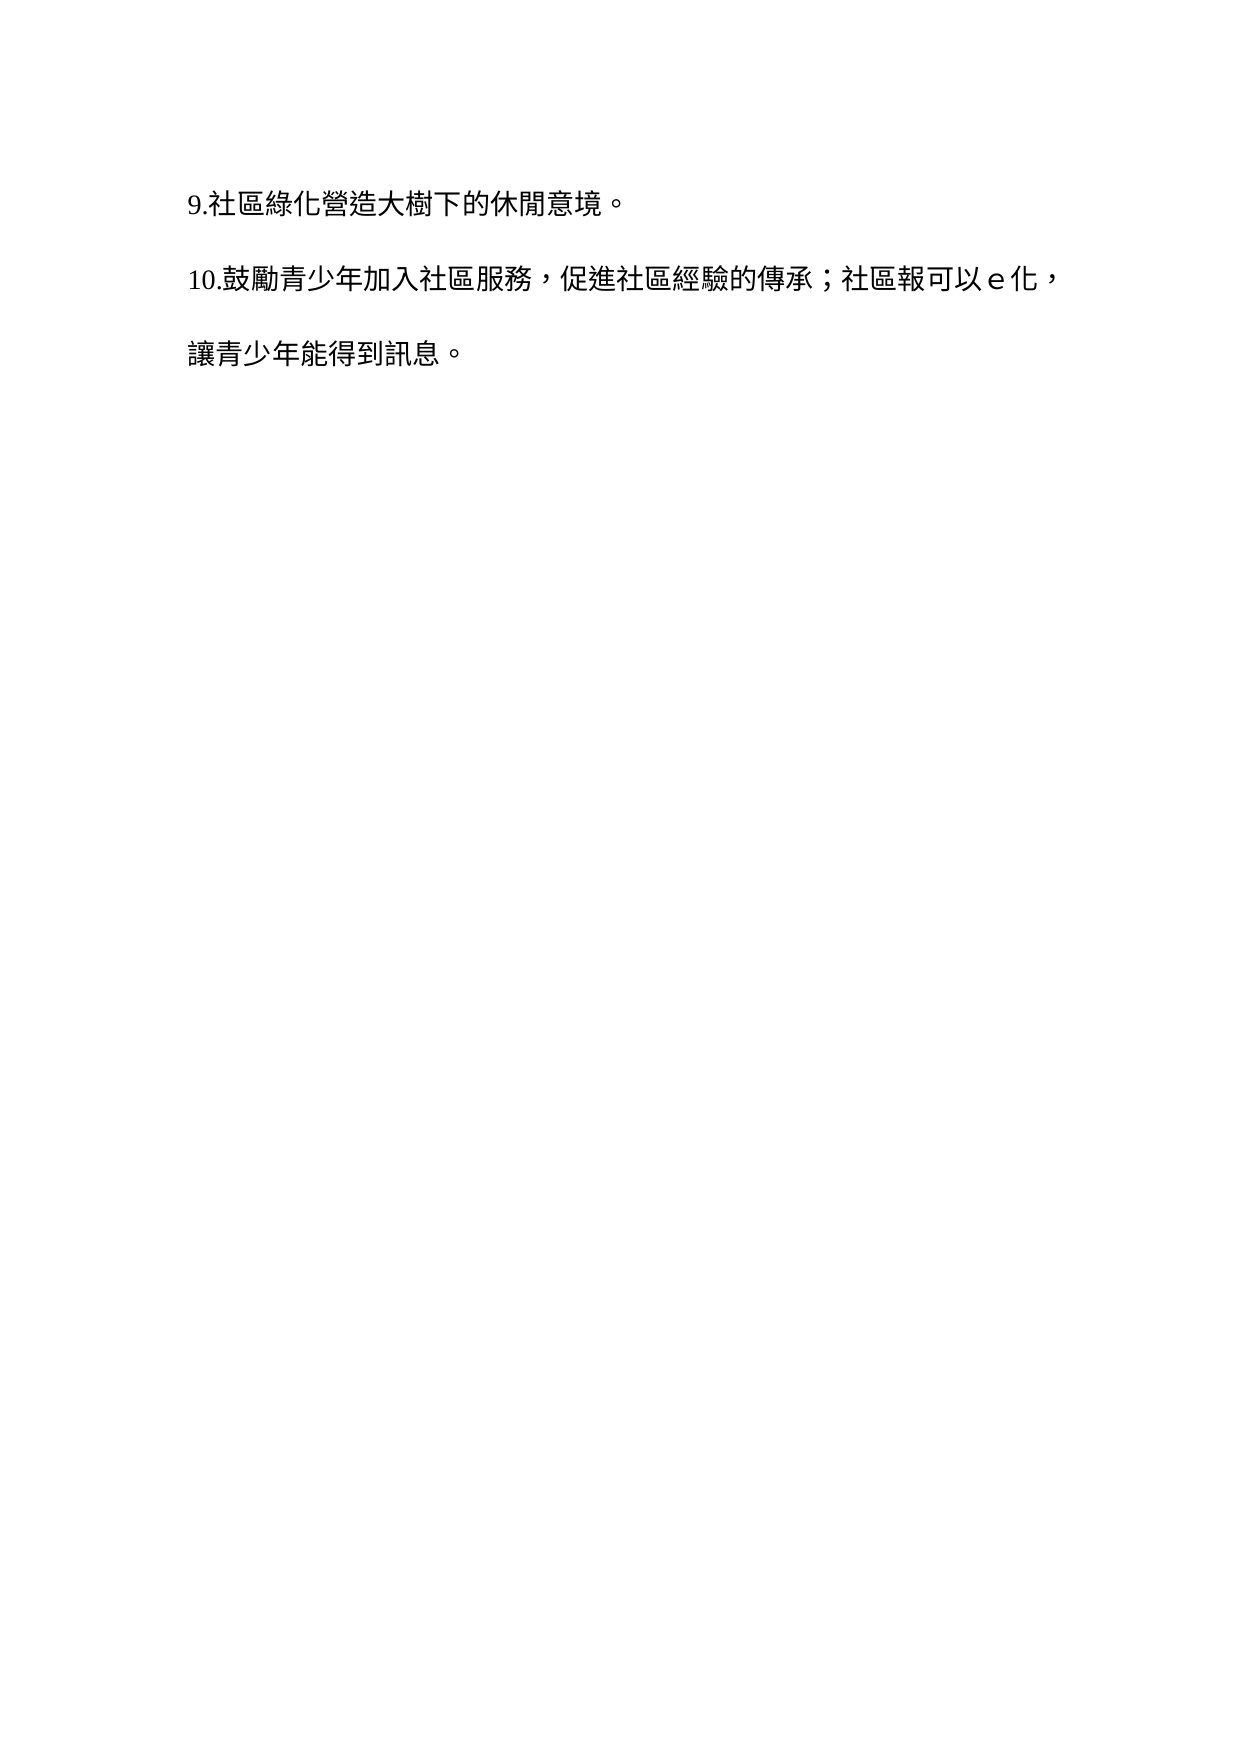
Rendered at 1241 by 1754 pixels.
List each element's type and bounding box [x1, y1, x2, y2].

text [187, 164, 1053, 389]
